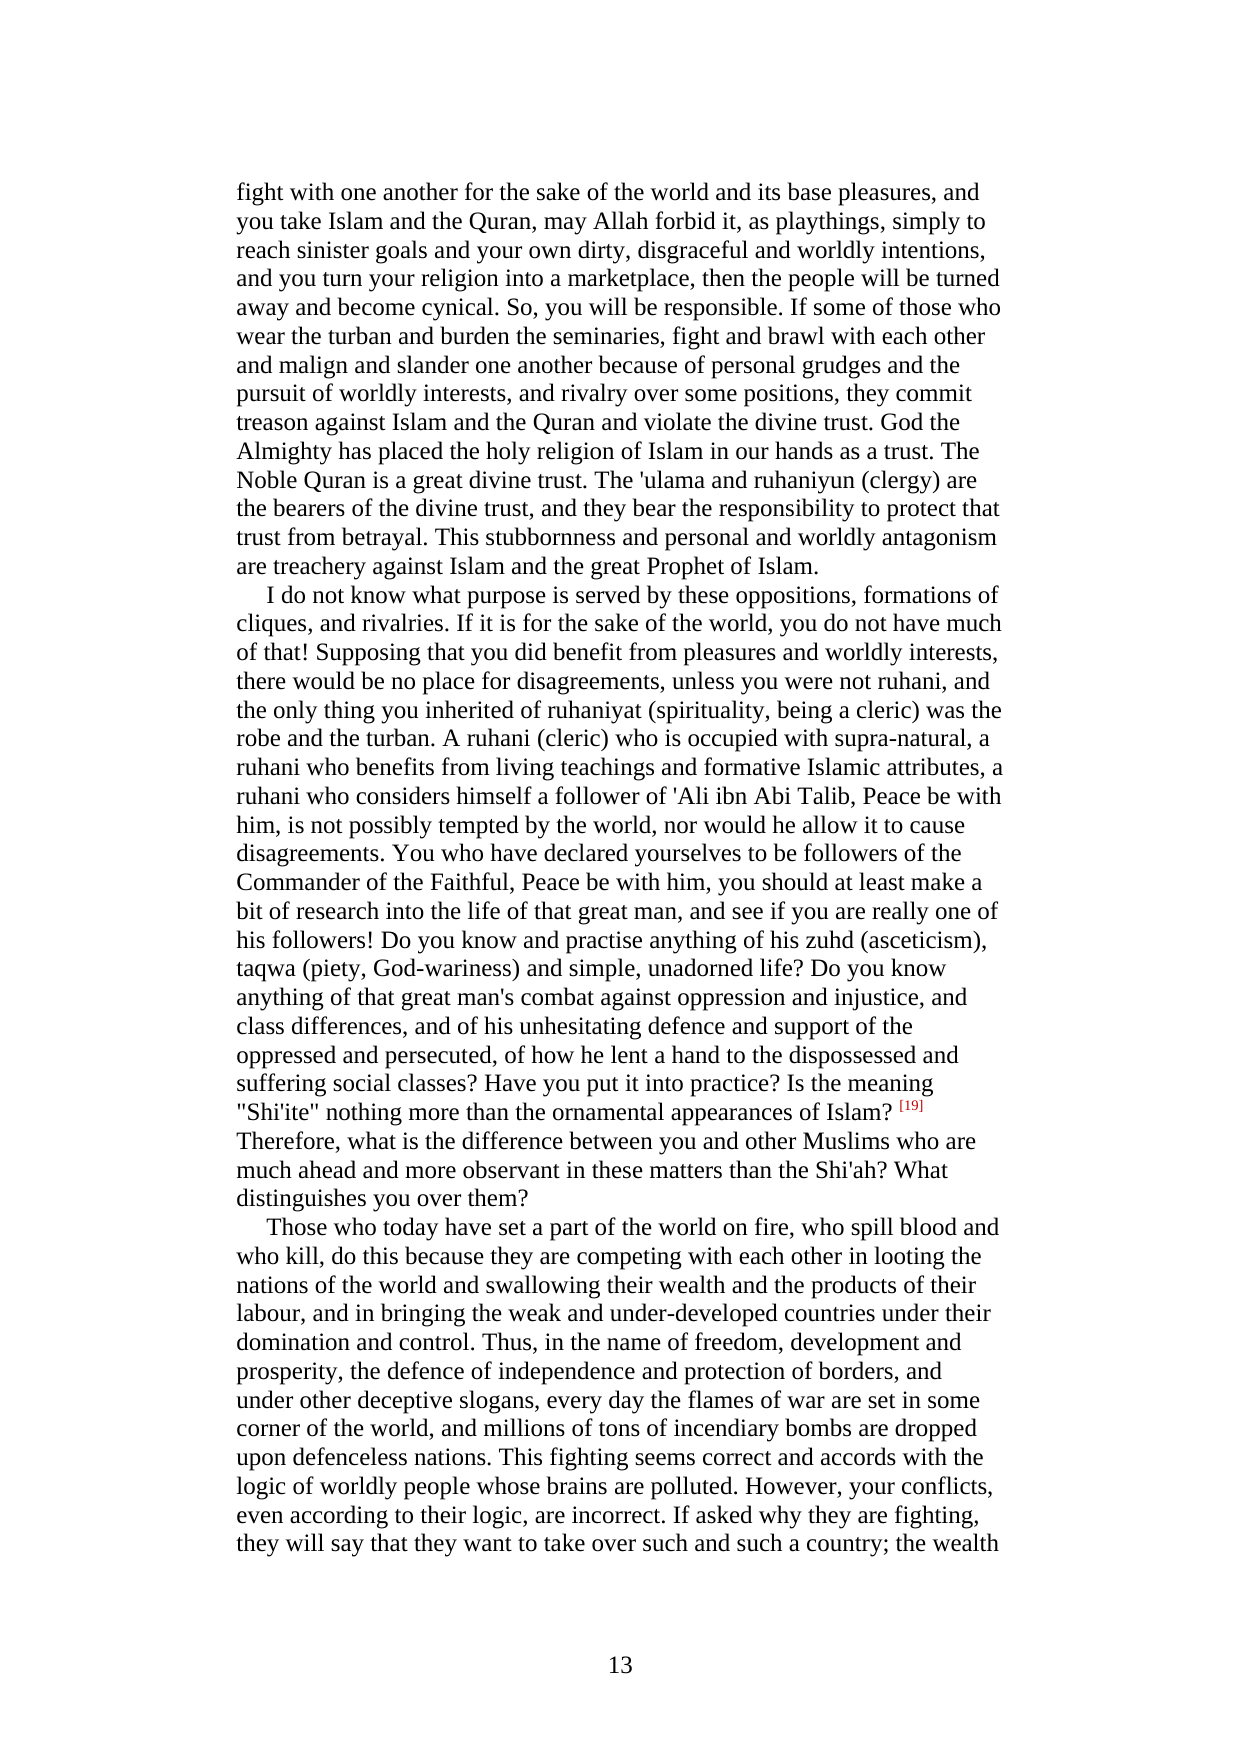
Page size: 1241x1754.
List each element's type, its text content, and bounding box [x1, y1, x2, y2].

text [236, 177, 1004, 580]
text I do not know what purpose is served by these oppositions, formations of cliques, and rivalries. If it is for the sake of the world, you do not have much of that! Supposing that you did benefit from pleasures and worldly interests, there would be no place for disagreements, unless you were not ruhani, and the only thing you inherited of ruhaniyat (spirituality, being a cleric) was the robe and the turban. A ruhani (cleric) who is occupied with supra-natural, a ruhani who benefits from living teachings and formative Islamic attributes, a ruhani who considers himself a follower of 'Ali ibn Abi Talib, Peace be with him, is not possibly tempted by the world, nor would he allow it to cause disagreements. You who have declared yourselves to be followers of the Commander of the Faithful, Peace be with him, you should at least make a bit of research into the life of that great man, and see if you are really one of his followers! Do you know and practise anything of his zuhd (asceticism), taqwa (piety, God-wariness) and simple, unadorned life? Do you know anything of that great man's combat against oppression and injustice, and class differences, and of his unhesitating defence and support of the oppressed and persecuted, of how he lent a hand to the dispossessed and suffering social classes? Have you put it into practice? Is the meaning "Shi'ite" nothing more than the ornamental appearances of Islam? [19] Therefore, what is the difference between you and other Muslims who are much ahead and more observant in these matters than the Shi'ah? What distinguishes you over them? [236, 580, 1004, 1212]
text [236, 1212, 1004, 1557]
